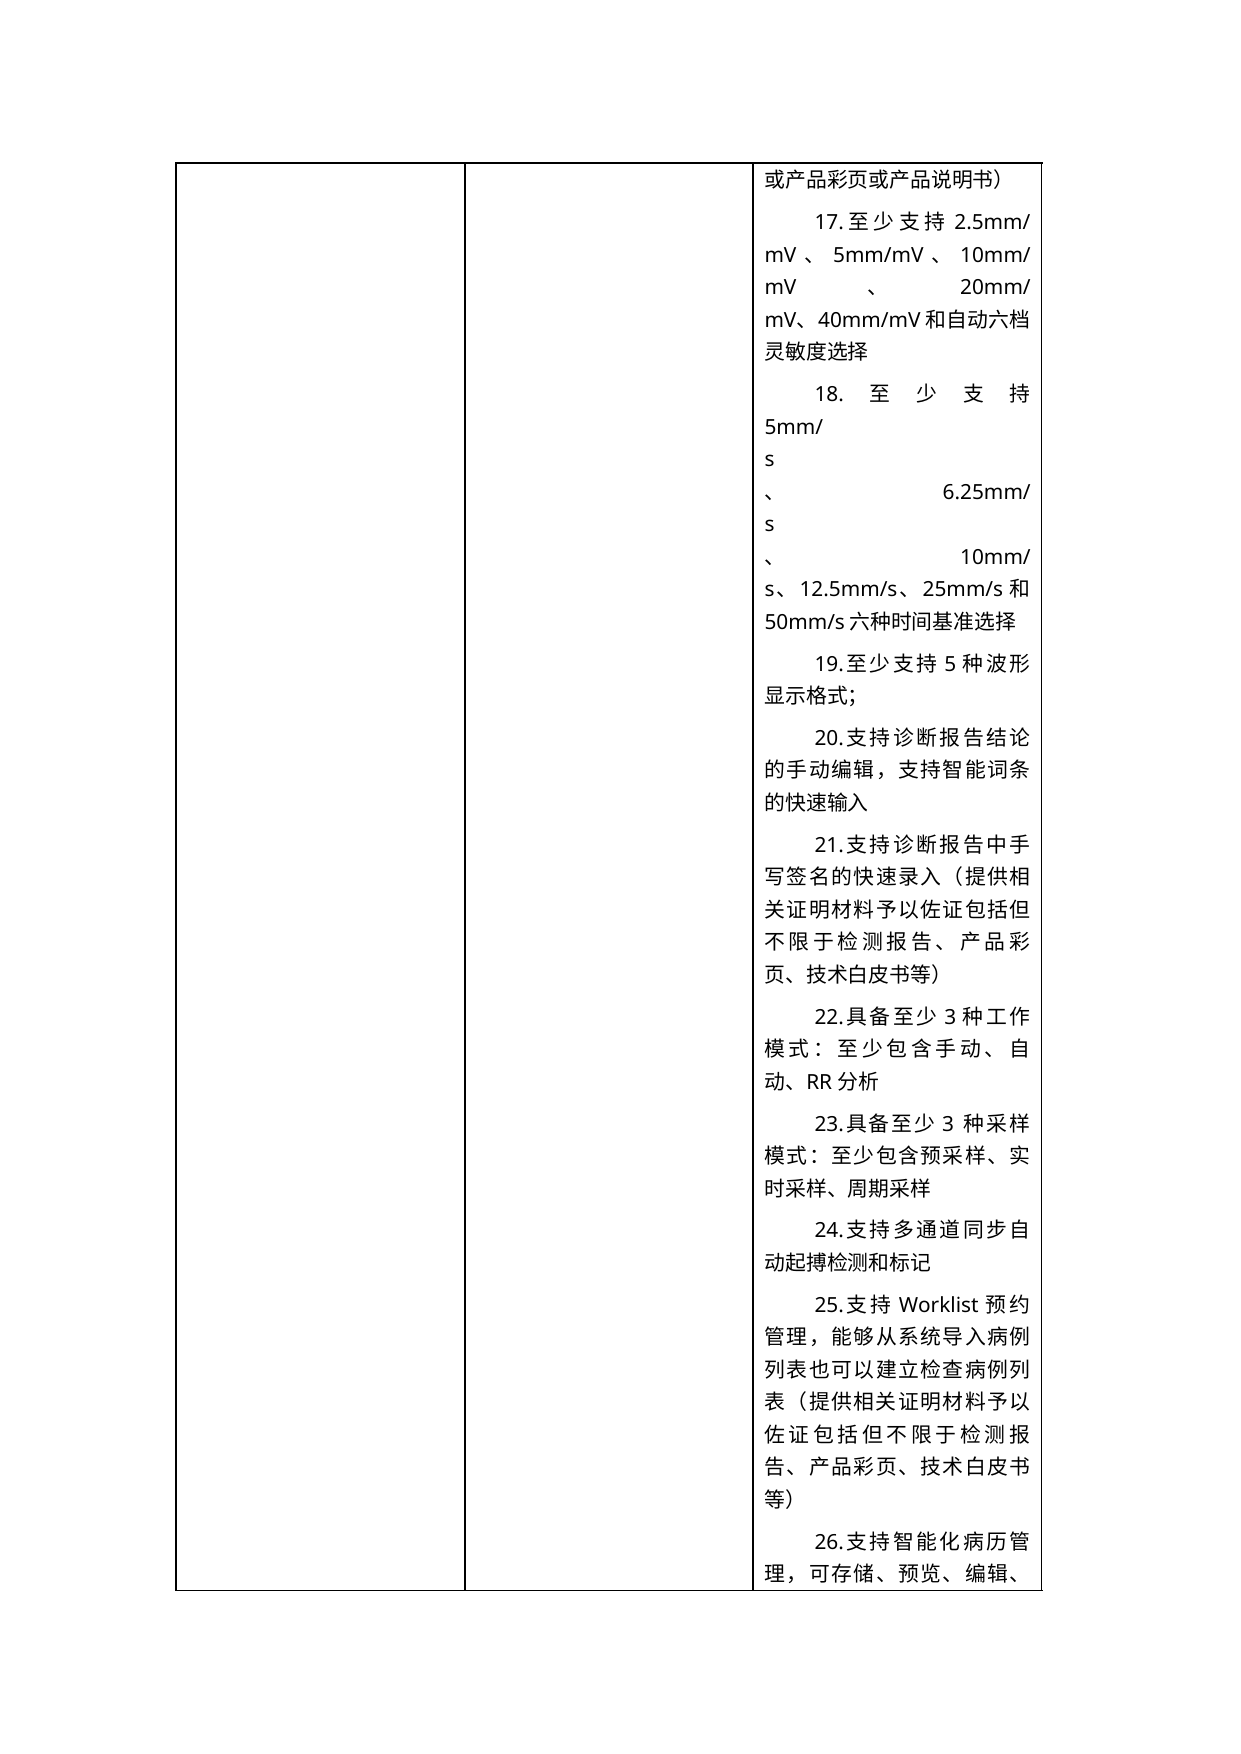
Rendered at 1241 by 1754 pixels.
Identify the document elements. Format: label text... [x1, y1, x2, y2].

table_cell 1 [177, 164, 464, 1590]
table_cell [754, 164, 1041, 1590]
table_cell [466, 164, 752, 1590]
